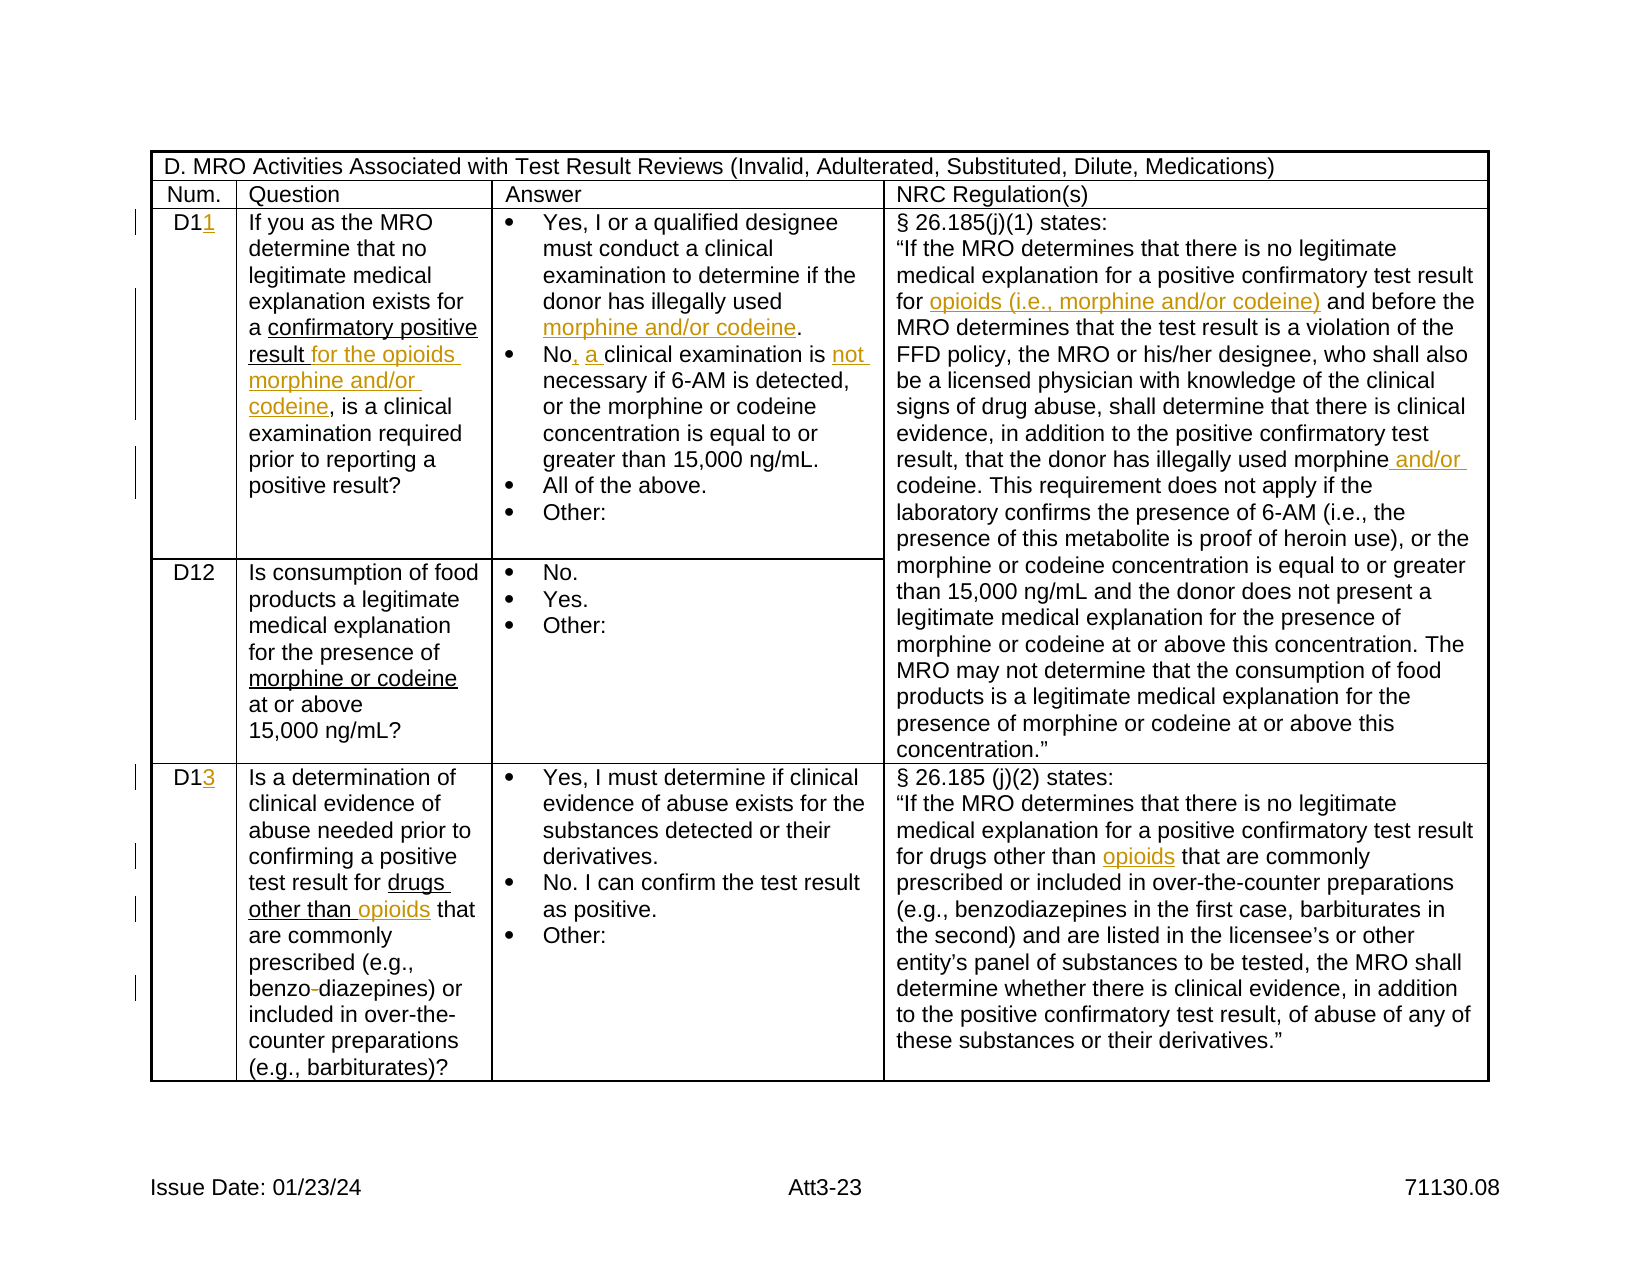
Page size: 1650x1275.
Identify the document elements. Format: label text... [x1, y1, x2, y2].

table_cell D1 [153, 764, 236, 1080]
table_cell D12 [153, 560, 236, 762]
table_cell Is consumption of food products a legitimate medical explanation for the presence of morphine or codeine at or above 15,000 ng/mL? [237, 560, 491, 762]
table_cell No. Yes. Other: [493, 560, 883, 762]
table_cell Yes, I must determine if clinical evidence of abuse exists for the substances detected or their derivatives. No. I can confirm the test result as positive. Other: [493, 764, 883, 1080]
table_cell NRC Regulation(s) [885, 181, 1487, 207]
table_cell If you as the MRO determine that no legitimate medical explanation exists for a confirmatory positive result , is a clinical examination required prior to reporting a positive result? [237, 209, 491, 558]
table_cell § 26.185 (j)(2) states: “If the MRO determines that there is no legitimate medical explanation for a positive confirmatory test result for drugs other than that are commonly prescribed or included in over-the-counter preparations (e.g., benzodiazepines in the first case, barbiturates in the second) and are listed in the licensee’s or other entity’s panel of substances to be tested, the MRO shall determine whether there is clinical evidence, in addition to the positive confirmatory test result, of abuse of any of these substances or their derivatives.” [885, 764, 1487, 1080]
table_cell Yes, I or a qualified designee must conduct a clinical examination to determine if the donor has illegally used . No clinical examination is necessary if 6-AM is detected, or the morphine or codeine concentration is equal to or greater than 15,000 ng/mL. All of the above. Other: [493, 209, 883, 558]
table_cell Answer [493, 181, 883, 207]
table_cell Is a determination of clinical evidence of abuse needed prior to confirming a positive test result for drugs other than that are commonly prescribed (e.g., benzodiazepines) or included in over-the-counter preparations (e.g., barbiturates)? [237, 764, 491, 1080]
table_cell D1 [153, 209, 236, 558]
table_cell Num. [153, 181, 236, 207]
table_cell Question [237, 181, 491, 207]
table_header D. MRO Activities Associated with Test Result Reviews (Invalid, Adulterated, Substituted, Dilute, Medications) [153, 153, 1487, 179]
table_cell § 26.185(j)(1) states: “If the MRO determines that there is no legitimate medical explanation for a positive confirmatory test result for and before the MRO determines that the test result is a violation of the FFD policy, the MRO or his/her designee, who shall also be a licensed physician with knowledge of the clinical signs of drug abuse, shall determine that there is clinical evidence, in addition to the positive confirmatory test result, that the donor has illegally used morphinecodeine. This requirement does not apply if the laboratory confirms the presence of 6-AM (i.e., the presence of this metabolite is proof of heroin use), or the morphine or codeine concentration is equal to or greater than 15,000 ng/mL and the donor does not present a legitimate medical explanation for the presence of morphine or codeine at or above this concentration. The MRO may not determine that the consumption of food products is a legitimate medical explanation for the presence of morphine or codeine at or above this concentration.” [885, 209, 1487, 762]
